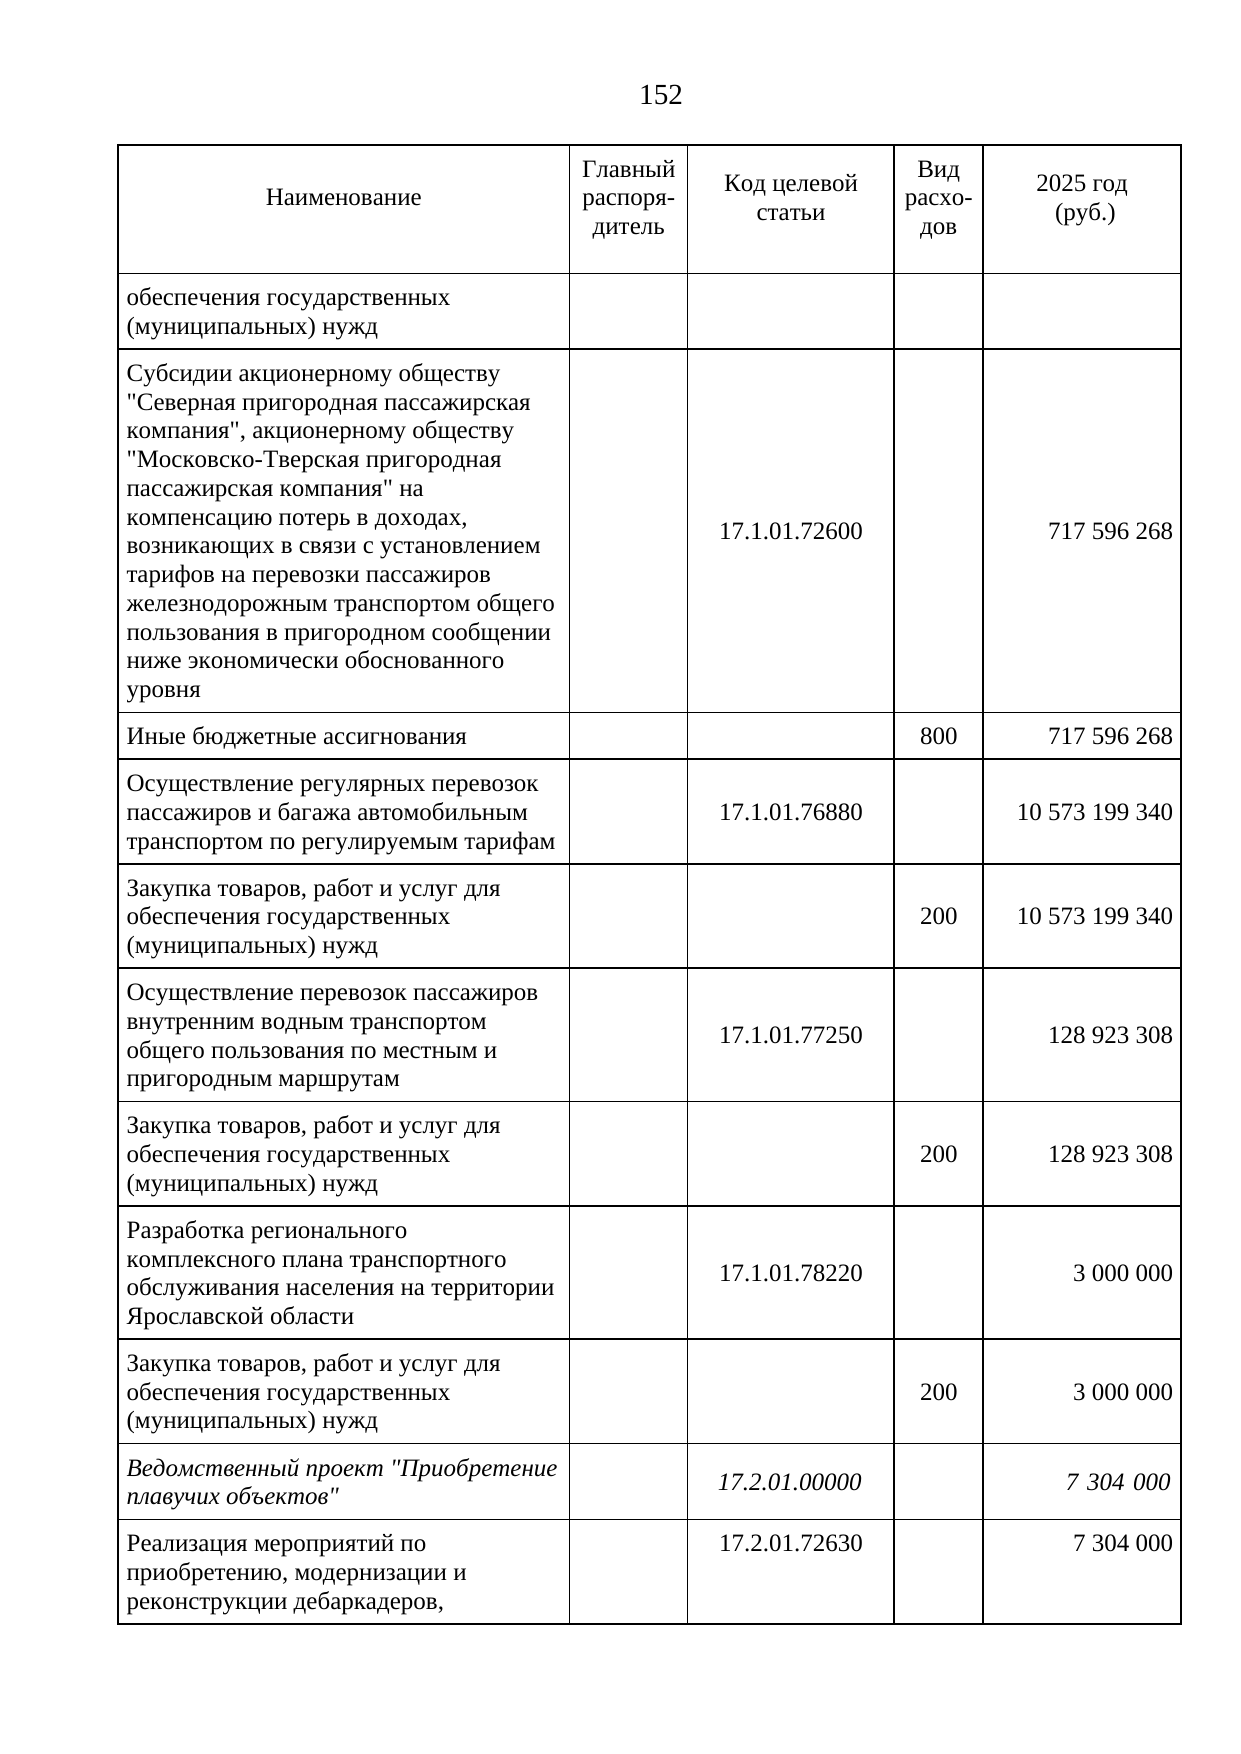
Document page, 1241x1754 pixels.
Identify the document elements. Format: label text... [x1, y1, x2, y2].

table_header Код целевой статьи [688, 146, 893, 272]
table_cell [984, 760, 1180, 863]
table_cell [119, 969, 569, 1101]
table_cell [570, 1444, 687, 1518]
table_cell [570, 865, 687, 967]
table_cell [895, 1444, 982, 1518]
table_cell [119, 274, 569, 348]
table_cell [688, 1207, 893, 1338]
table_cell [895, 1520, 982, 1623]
table_header Наименование [119, 146, 569, 272]
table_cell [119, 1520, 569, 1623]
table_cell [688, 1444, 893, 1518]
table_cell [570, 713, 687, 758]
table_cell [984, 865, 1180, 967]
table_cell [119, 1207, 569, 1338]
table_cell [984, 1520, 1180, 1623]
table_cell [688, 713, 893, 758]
table_header Главный распоря-дитель [570, 146, 687, 272]
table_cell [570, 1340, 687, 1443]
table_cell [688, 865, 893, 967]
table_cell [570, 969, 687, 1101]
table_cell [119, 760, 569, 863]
table_header 2025 год (руб.) [984, 146, 1180, 272]
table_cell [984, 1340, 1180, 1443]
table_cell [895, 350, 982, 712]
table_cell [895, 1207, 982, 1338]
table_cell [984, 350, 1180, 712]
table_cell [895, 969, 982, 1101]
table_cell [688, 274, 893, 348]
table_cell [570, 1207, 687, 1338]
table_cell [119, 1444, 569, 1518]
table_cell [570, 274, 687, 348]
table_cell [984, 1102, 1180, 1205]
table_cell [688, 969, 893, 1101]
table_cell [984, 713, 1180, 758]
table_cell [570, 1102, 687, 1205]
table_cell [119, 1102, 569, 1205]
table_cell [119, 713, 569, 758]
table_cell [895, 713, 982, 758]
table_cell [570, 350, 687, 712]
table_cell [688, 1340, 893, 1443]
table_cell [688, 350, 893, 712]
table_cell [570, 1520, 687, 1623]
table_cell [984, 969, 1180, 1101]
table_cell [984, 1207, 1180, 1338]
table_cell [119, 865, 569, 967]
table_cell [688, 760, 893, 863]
table_header Вид расхо- дов [895, 146, 982, 272]
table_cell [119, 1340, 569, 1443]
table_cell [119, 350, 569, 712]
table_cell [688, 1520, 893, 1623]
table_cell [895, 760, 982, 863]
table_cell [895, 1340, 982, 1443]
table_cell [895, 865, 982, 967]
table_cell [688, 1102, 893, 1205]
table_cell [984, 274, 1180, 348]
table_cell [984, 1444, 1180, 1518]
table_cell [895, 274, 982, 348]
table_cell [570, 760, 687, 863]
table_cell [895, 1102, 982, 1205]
